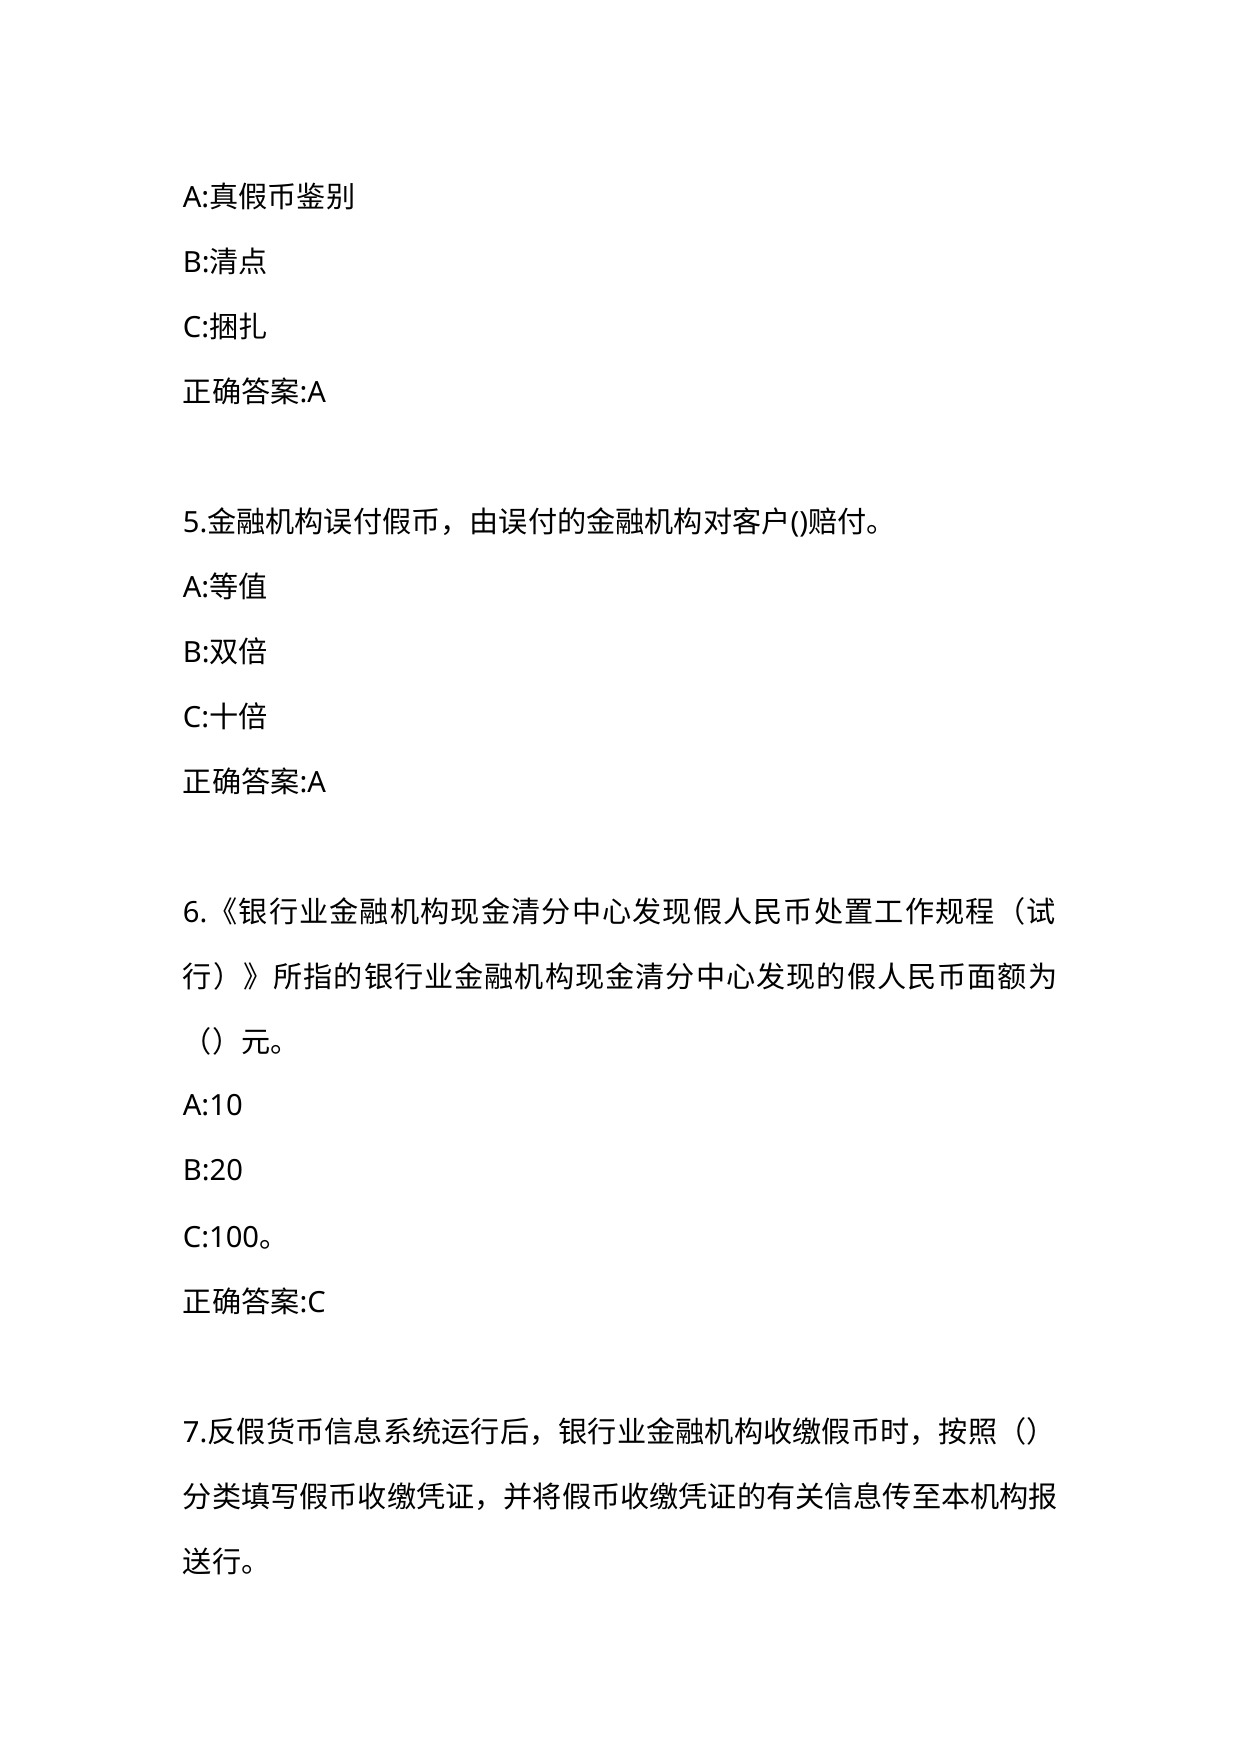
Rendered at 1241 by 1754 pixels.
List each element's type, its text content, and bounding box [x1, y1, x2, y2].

text C:十倍 [183, 682, 1058, 747]
text 6.《银行业金融机构现金清分中心发现假人民币处置工作规程（试行）》所指的银行业金融机构现金清分中心发现的假人民币面额为（）元。 [183, 877, 1058, 1072]
text A:等值 [183, 552, 1058, 617]
text 正确答案:C [183, 1267, 1058, 1332]
text 5.金融机构误付假币，由误付的金融机构对客户()赔付。 [183, 487, 1058, 552]
text C:100。 [183, 1202, 1058, 1267]
text A:真假币鉴别 [183, 162, 1058, 227]
text A:10 [183, 1072, 1058, 1137]
text B:双倍 [183, 617, 1058, 682]
text 7.反假货币信息系统运行后，银行业金融机构收缴假币时，按照（）分类填写假币收缴凭证，并将假币收缴凭证的有关信息传至本机构报送行。 [183, 1397, 1058, 1592]
text C:捆扎 [183, 292, 1058, 357]
text B:20 [183, 1137, 1058, 1202]
text 正确答案:A [183, 357, 1058, 422]
text B:清点 [183, 227, 1058, 292]
text 正确答案:A [183, 747, 1058, 812]
